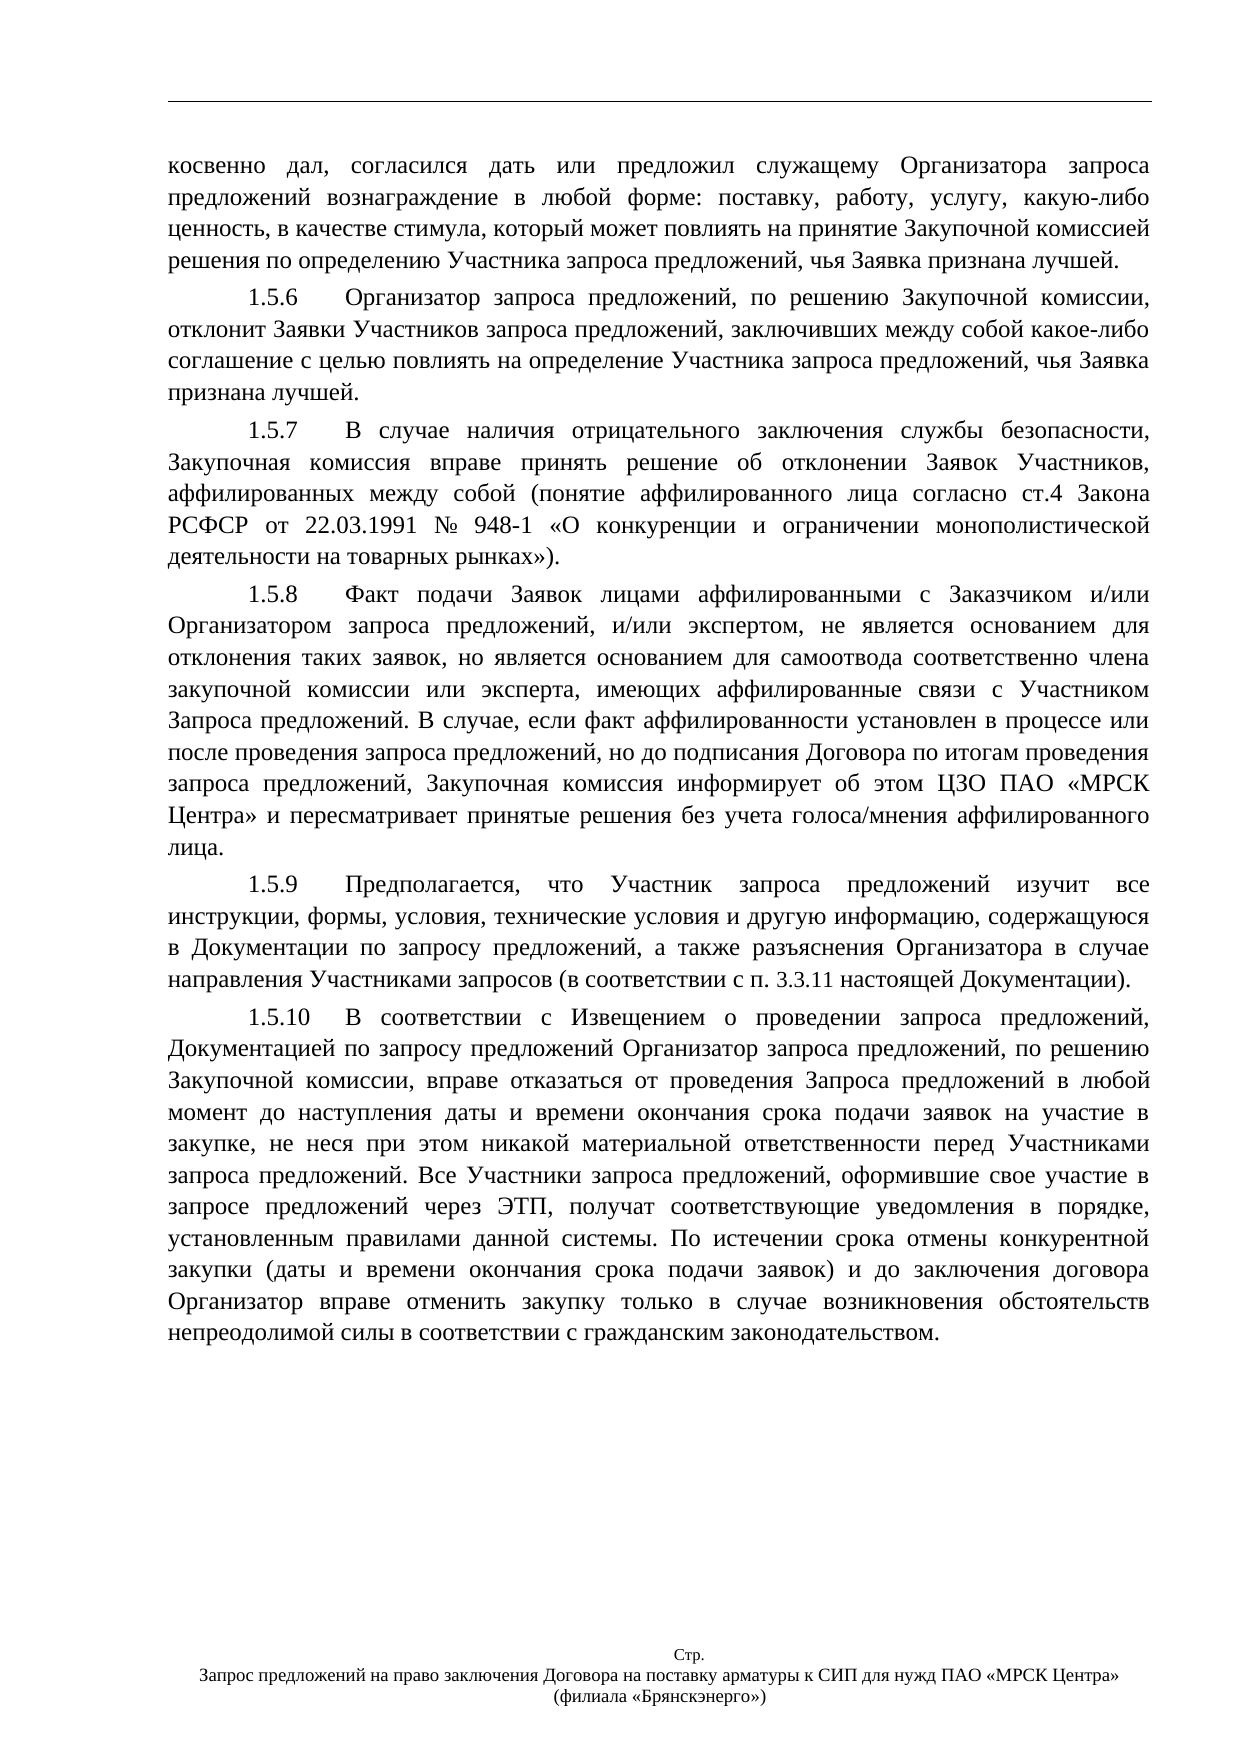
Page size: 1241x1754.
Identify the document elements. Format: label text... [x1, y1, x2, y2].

list В случае наличия отрицательного заключения службы безопасности, Закупочная комиссия вправе принять решение об отклонении Заявок Участников, аффилированных между собой (понятие аффилированного лица согласно ст.4 Закона РСФСР от 22.03.1991 № 948-1 «О конкуренции и ограничении монополистической деятельности на товарных рынках»). [168, 415, 1150, 570]
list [168, 150, 1150, 273]
list В соответствии с Извещением о проведении запроса предложений, Документацией по запросу предложений Организатор запроса предложений, по решению Закупочной комиссии, вправе отказаться от проведения Запроса предложений в любой момент до наступления даты и времени окончания срока подачи заявок на участие в закупке, не неся при этом никакой материальной ответственности перед Участниками запроса предложений. Все Участники запроса предложений, оформившие свое участие в запросе предложений через ЭТП, получат соответствующие уведомления в порядке, установленным правилами данной системы. По истечении срока отмены конкурентной закупки (даты и времени окончания срока подачи заявок) и до заключения договора Организатор вправе отменить закупку только в случае возникновения обстоятельств непреодолимой силы в соответствии с гражданским законодательством. [168, 1002, 1150, 1346]
list Организатор запроса предложений, по решению Закупочной комиссии, отклонит Заявки Участников запроса предложений, заключивших между собой какое-либо соглашение с целью повлиять на определение Участника запроса предложений, чья Заявка признана лучшей. [168, 282, 1150, 406]
list Предполагается, что Участник запроса предложений изучит все инструкции, формы, условия, технические условия и другую информацию, содержащуюся в Документации по запросу предложений, а также разъяснения Организатора в случае направления Участниками запросов (в соответствии с п. 3.3.11 настоящей Документации). [168, 869, 1150, 993]
list Факт подачи Заявок лицами аффилированными с Заказчиком и/или Организатором запроса предложений, и/или экспертом, не является основанием для отклонения таких заявок, но является основанием для самоотвода соответственно члена закупочной комиссии или эксперта, имеющих аффилированные связи с Участником Запроса предложений. В случае, если факт аффилированности установлен в процессе или после проведения запроса предложений, но до подписания Договора по итогам проведения запроса предложений, Закупочная комиссия информирует об этом ЦЗО ПАО «МРСК Центра» и пересматривает принятые решения без учета голоса/мнения аффилированного лица. [168, 579, 1150, 860]
